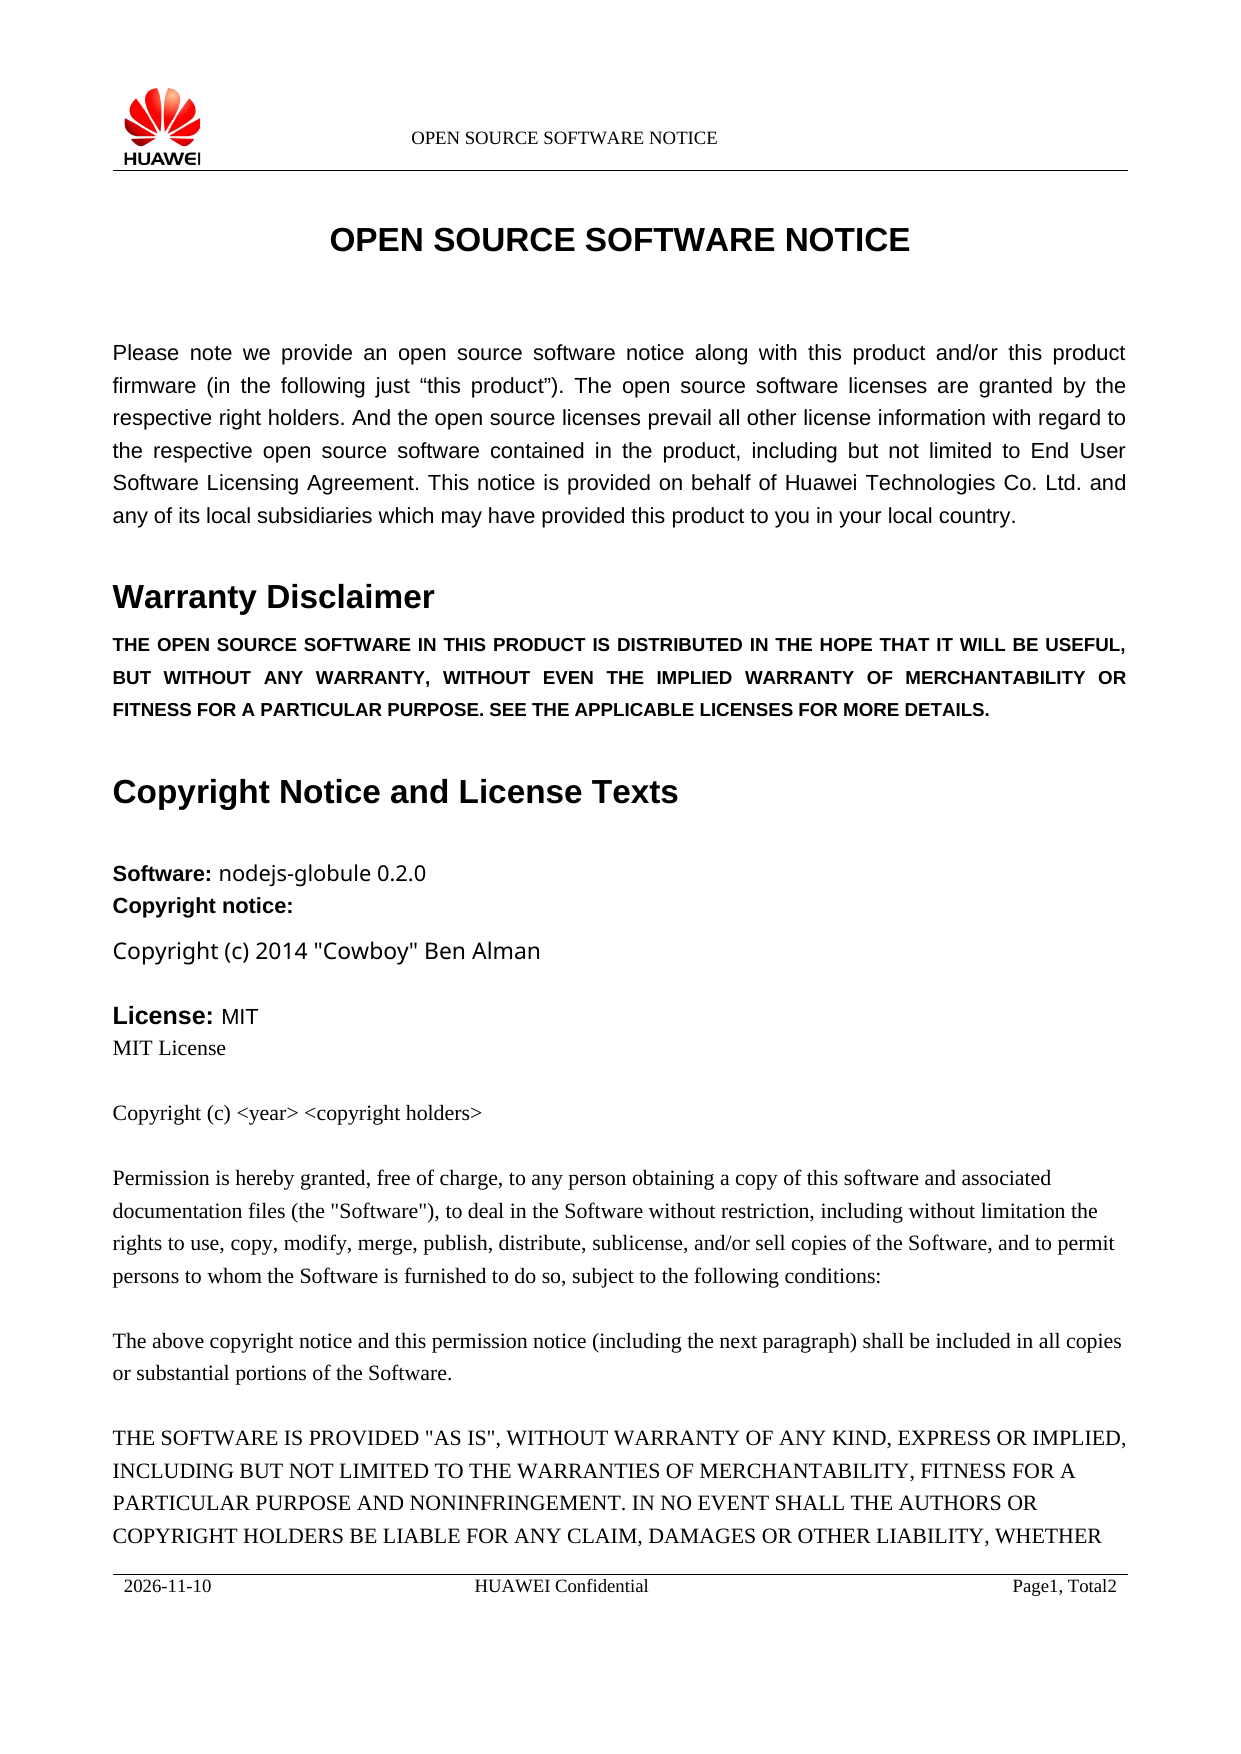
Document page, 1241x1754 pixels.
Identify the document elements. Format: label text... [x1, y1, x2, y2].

text Copyright Notice and License Texts [112, 759, 1128, 824]
text License: MIT [112, 999, 1128, 1031]
text Copyright notice: [112, 889, 1128, 921]
text OPEN SOURCE SOFTWARE NOTICE [112, 206, 1128, 271]
text The open source software in this product is distributed in the hope that it will be useful, but WITHOUT ANY WARRANTY, without even the implied warranty of MERCHANTABILITY or FITNESS FOR A PARTICULAR PURPOSE. See the applicable licenses for more details. [112, 629, 1128, 726]
text Please note we provide an open source software notice along with this product and/or this product firmware (in the following just “this product”). The open source software licenses are granted by the respective right holders. And the open source licenses prevail all other license information with regard to the respective open source software contained in the product, including but not limited to End User Software Licensing Agreement. This notice is provided on behalf of Huawei Technologies Co. Ltd. and any of its local subsidiaries which may have provided this product to you in your local country. [112, 336, 1128, 531]
text Copyright (c) 2014 "Cowboy" Ben Alman [112, 934, 1128, 966]
picture [124, 88, 201, 165]
title Software: nodejs-globule 0.2.0 [112, 856, 1128, 889]
text Warranty Disclaimer [112, 564, 1128, 629]
